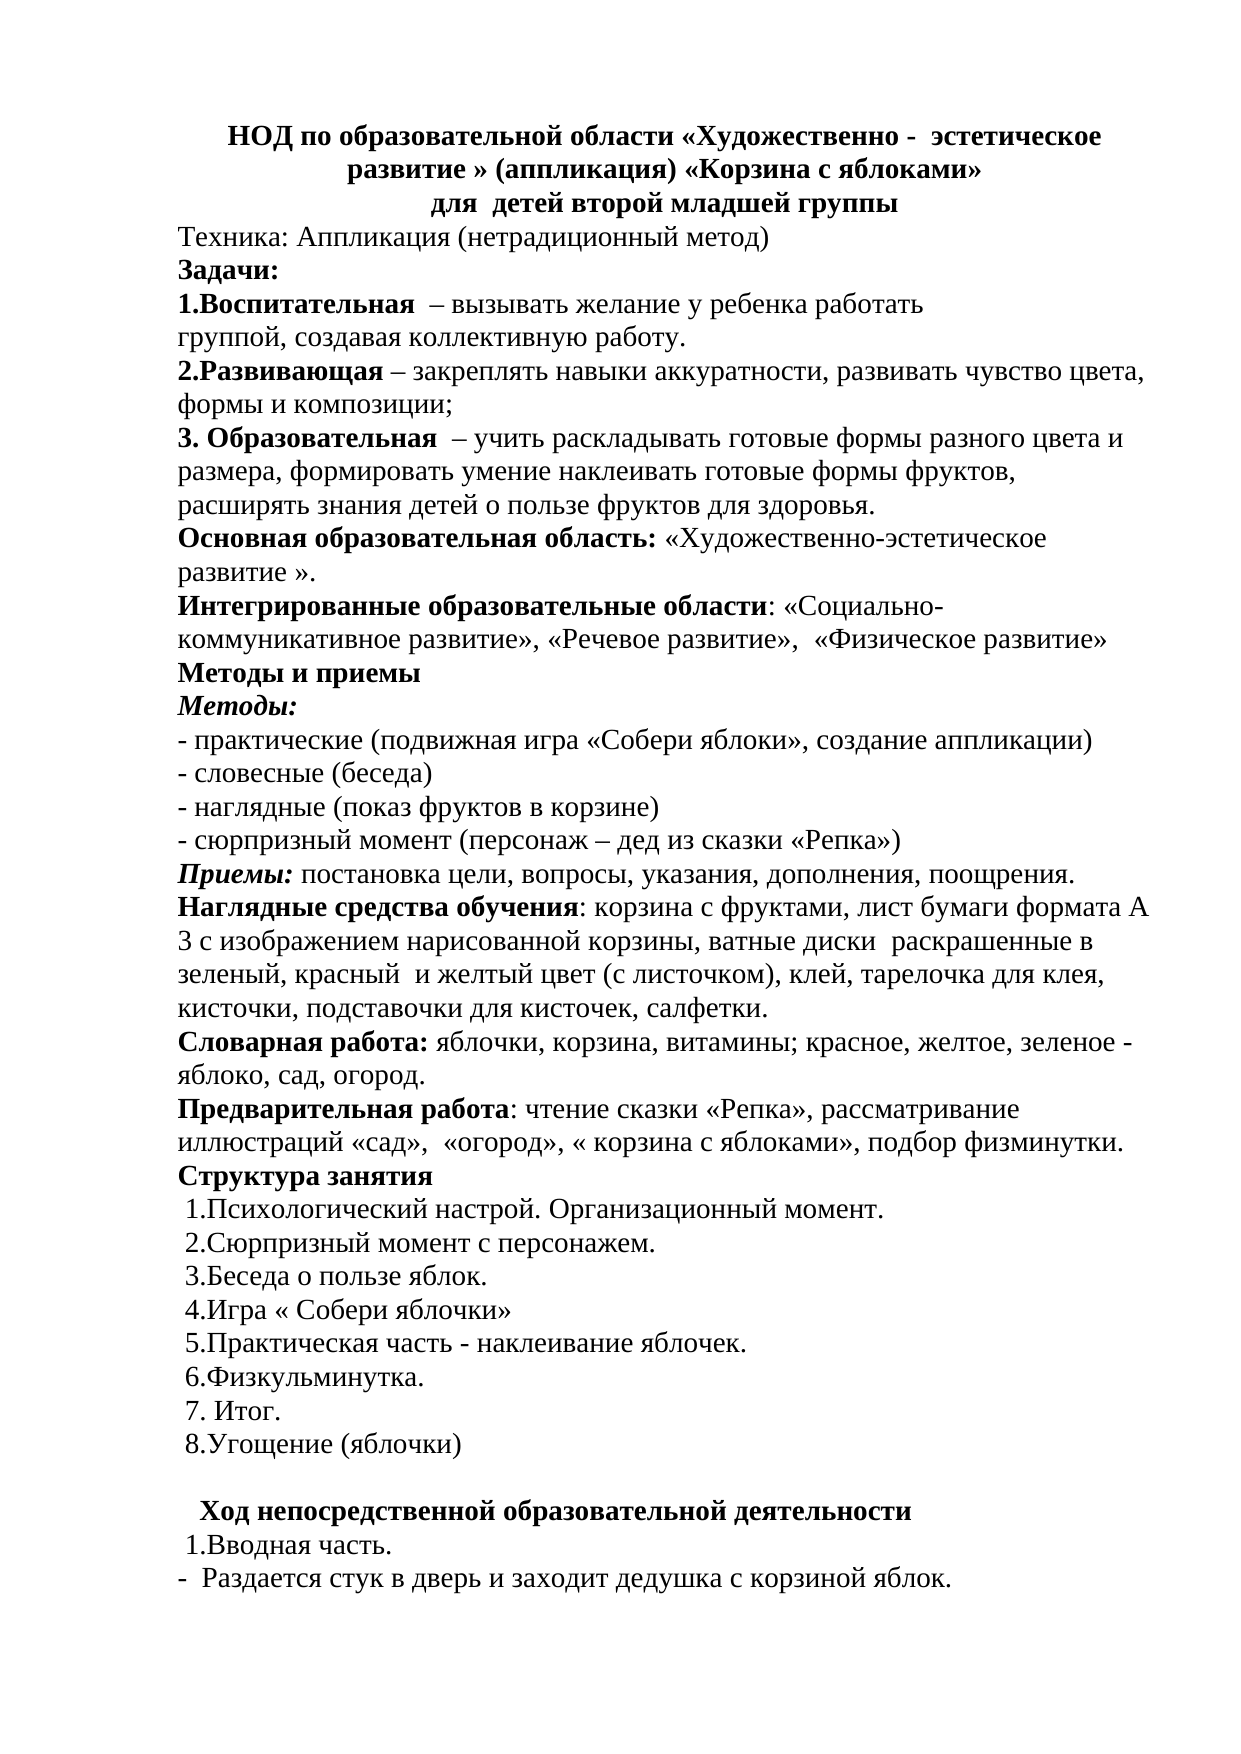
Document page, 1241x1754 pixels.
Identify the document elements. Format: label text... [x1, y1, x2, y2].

text 2.Сюрпризный момент с персонажем. [177, 1225, 1152, 1258]
text Предварительная работа: чтение сказки «Репка», рассматривание иллюстраций «сад», «огород», « корзина с яблоками», подбор физминутки. [177, 1091, 1152, 1158]
text 3. Образовательная – учить раскладывать готовые формы разного цвета и размера, формировать умение наклеивать готовые формы фруктов, расширять знания детей о пользе фруктов для здоровья. [177, 420, 1152, 521]
text Ход непосредственной образовательной деятельности [177, 1493, 1152, 1527]
text Методы: [177, 688, 1152, 722]
text Наглядные средства обучения: корзина с фруктами, лист бумаги формата А 3 с изображением нарисованной корзины, ватные диски раскрашенные в зеленый, красный и желтый цвет (с листочком), клей, тарелочка для клея, кисточки, подставочки для кисточек, салфетки. [177, 889, 1152, 1024]
text - наглядные (показ фруктов в корзине) [177, 789, 1152, 822]
text - практические (подвижная игра «Собери яблоки», создание аппликации) [177, 722, 1152, 755]
text Приемы: постановка цели, вопросы, указания, дополнения, поощрения. [177, 856, 1152, 889]
text 8.Угощение (яблочки) [177, 1426, 1152, 1460]
text Техника: Аппликация (нетрадиционный метод) [177, 219, 1152, 252]
text 2.Развивающая – закреплять навыки аккуратности, развивать чувство цвета, формы и композиции; [177, 353, 1152, 420]
text Словарная работа: яблочки, корзина, витамины; красное, желтое, зеленое - [177, 1024, 1152, 1057]
text для детей второй младшей группы [177, 185, 1152, 219]
text 7. Итог. [177, 1393, 1152, 1426]
text 6.Физкульминутка. [177, 1359, 1152, 1393]
text 1.Психологический настрой. Организационный момент. [177, 1191, 1152, 1225]
text Основная образовательная область: «Художественно-эстетическое развитие ». [177, 521, 1152, 588]
text - словесные (беседа) [177, 755, 1152, 789]
text 4.Игра « Собери яблочки» [177, 1292, 1152, 1326]
text НОД по образовательной области «Художественно - эстетическое развитие » (аппликация) «Корзина с яблоками» [177, 118, 1152, 185]
text 1.Вводная часть. [177, 1527, 1152, 1560]
text 5.Практическая часть - наклеивание яблочек. [177, 1326, 1152, 1359]
text Структура занятия [177, 1158, 1152, 1191]
text 1.Воспитательная – вызывать желание у ребенка работать группой, создавая коллективную работу. [177, 286, 1152, 353]
text Задачи: [177, 252, 1152, 286]
text - сюрпризный момент (персонаж – дед из сказки «Репка») [177, 822, 1152, 856]
text Интегрированные образовательные области: «Социально-коммуникативное развитие», «Речевое развитие», «Физическое развитие» [177, 588, 1152, 655]
text Методы и приемы [177, 655, 1152, 688]
text яблоко, сад, огород. [177, 1057, 1152, 1091]
text - Раздается стук в дверь и заходит дедушка с корзиной яблок. [177, 1560, 1152, 1594]
text 3.Беседа о пользе яблок. [177, 1258, 1152, 1292]
